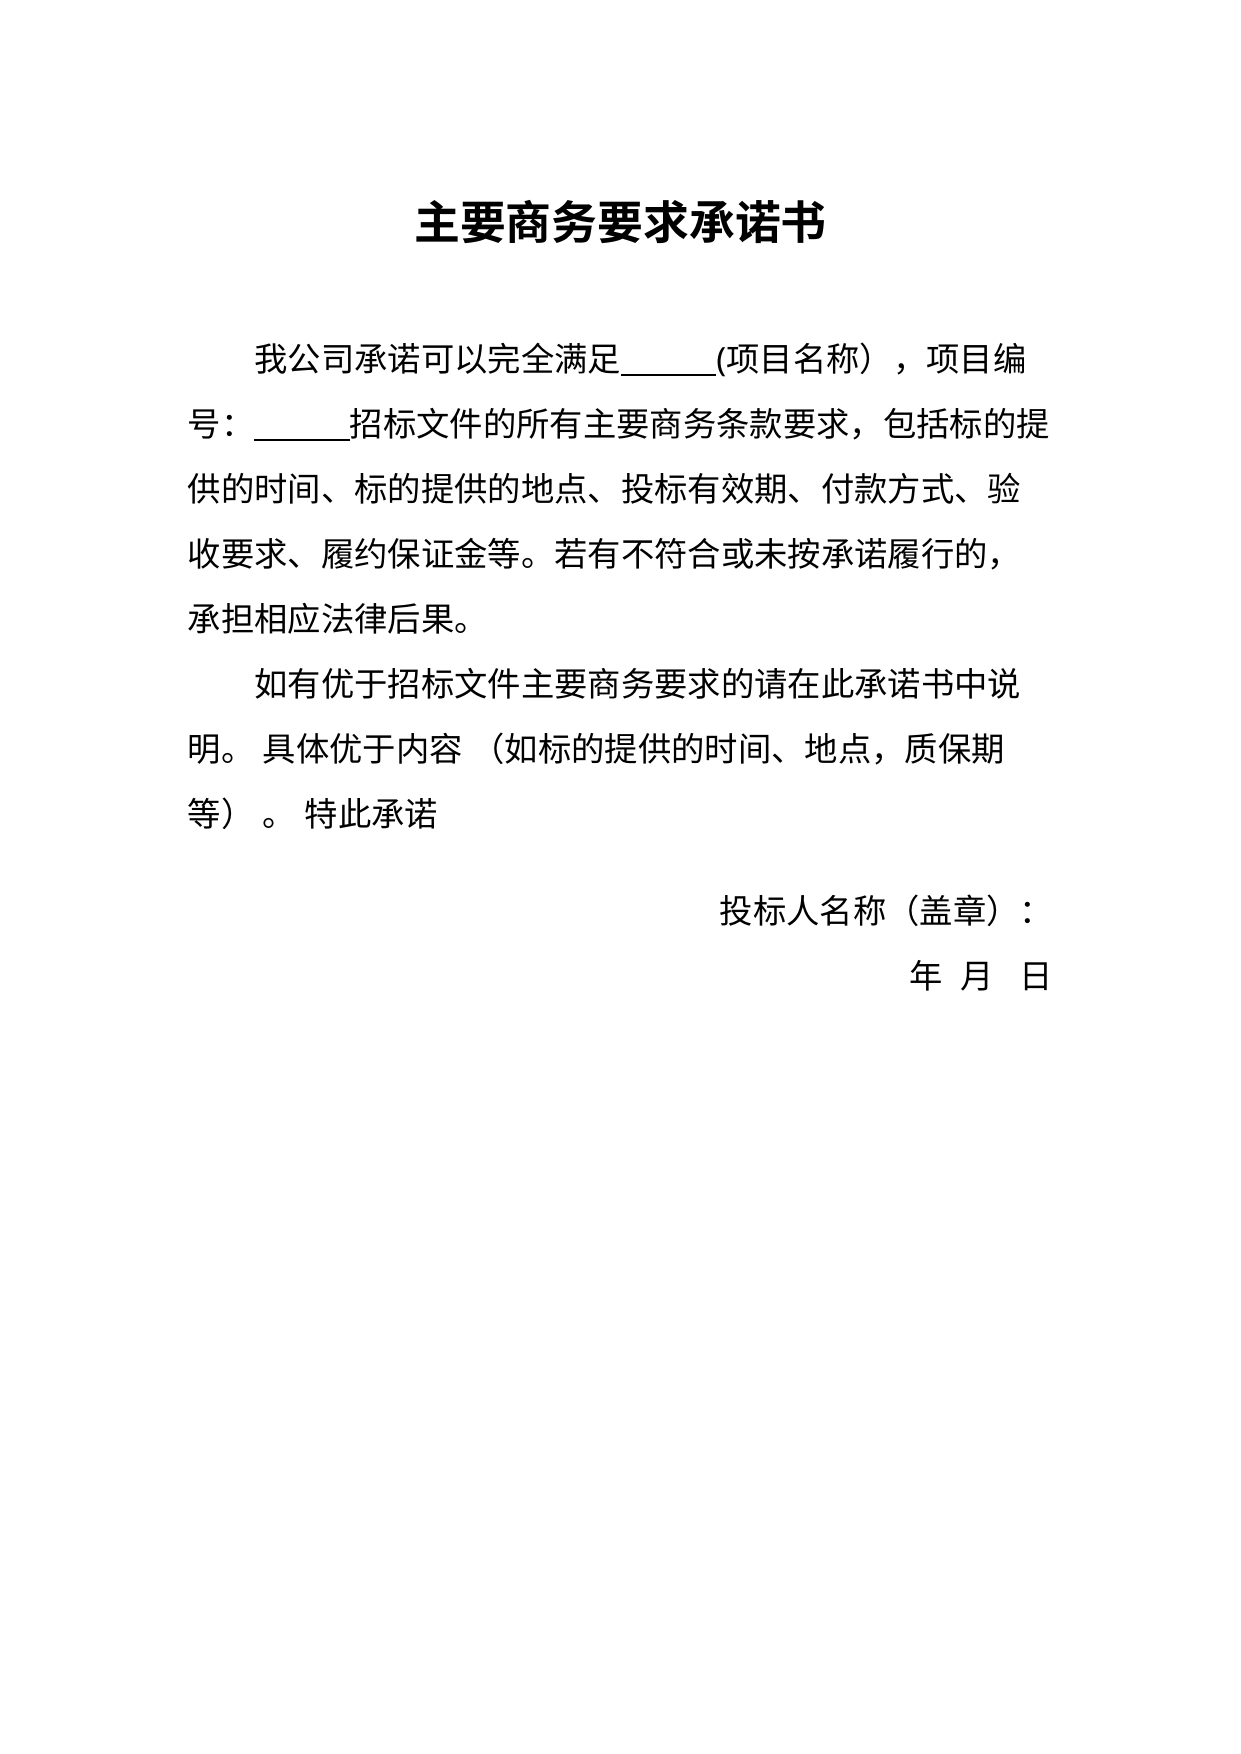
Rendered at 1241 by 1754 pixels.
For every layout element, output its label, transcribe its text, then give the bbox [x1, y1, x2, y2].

text 我公司承诺可以完全满足 (项目名称），项目编号： 招标文件的所有主要商务条款要求，包括标的提供的时间、标的提供的地点、投标有效期、付款方式、验收要求、履约保证金等。若有不符合或未按承诺履行的，承担相应法律后果。 [187, 326, 1053, 651]
subtitle 主要商务要求承诺书 [187, 189, 1053, 254]
text 年 月 日 [187, 943, 1053, 1008]
text 如有优于招标文件主要商务要求的请在此承诺书中说明。 具体优于内容 （如标的提供的时间、地点，质保期等） 。 特此承诺 [187, 651, 1053, 846]
text 投标人名称（盖章）： [187, 878, 1053, 943]
